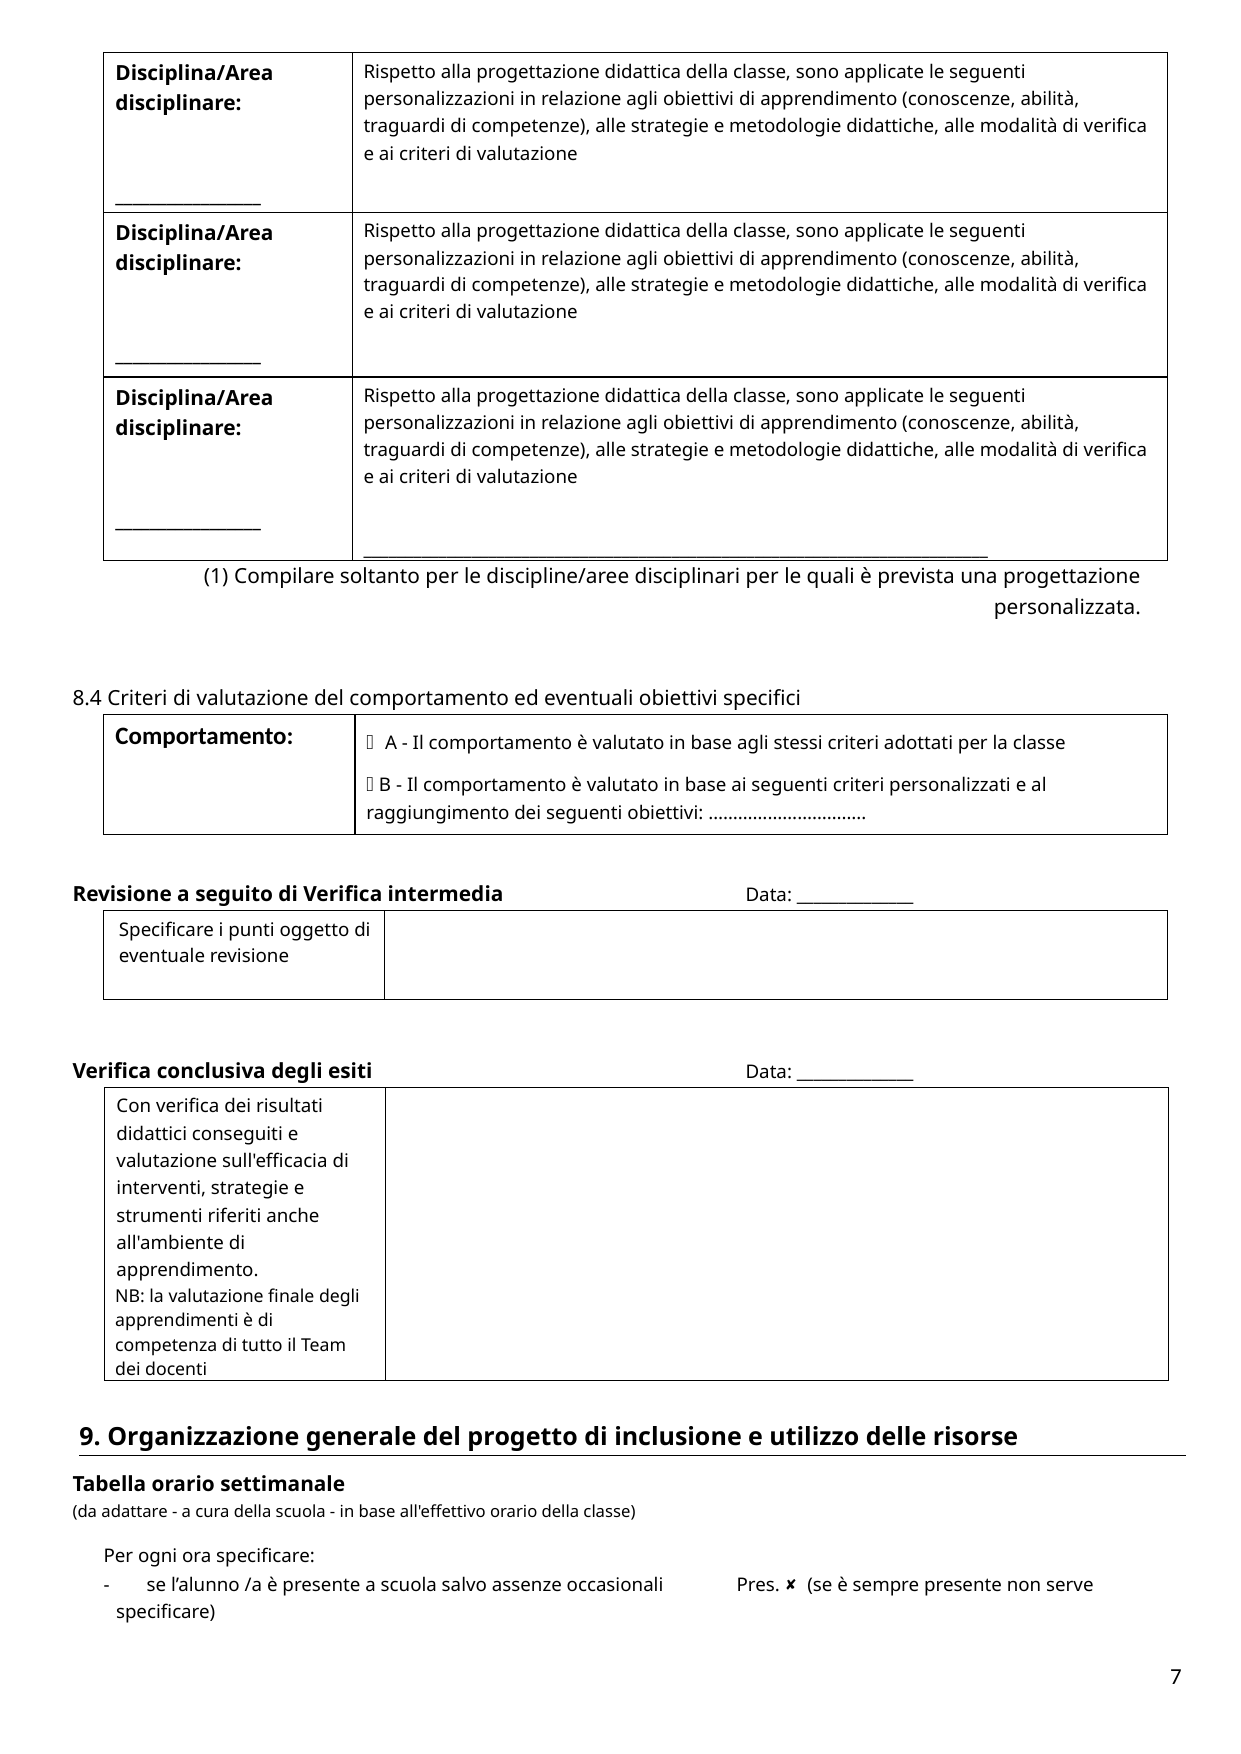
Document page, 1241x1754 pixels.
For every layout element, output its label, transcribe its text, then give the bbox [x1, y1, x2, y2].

list se l’alunno /a è presente a scuola salvo assenze occasionali Pres.  (se è sempre presente non serve specificare) [103, 1564, 1128, 1589]
table_header Specificare i punti oggetto di eventuale revisione [104, 907, 384, 995]
text (1) Compilare soltanto per le discipline/aree disciplinari per le quali è prevista una progettazione personalizzata. [73, 561, 1141, 619]
table_header [385, 907, 1167, 995]
table_cell Rispetto alla progettazione didattica della classe, sono applicate le seguenti personalizzazioni in relazione agli obiettivi di apprendimento (conoscenze, abilità, traguardi di competenze), alle strategie e metodologie didattiche, alle modalità di verifica e ai criteri di valutazione [353, 213, 1167, 376]
subtitle 9. Organizzazione generale del progetto di inclusione e utilizzo delle risorse [79, 1412, 1186, 1448]
text Per ogni ora specificare: [103, 1535, 1128, 1561]
text Revisione a seguito di Verifica intermedia Data: ______________ [72, 876, 1186, 904]
table_header [386, 1084, 1168, 1373]
table_header Con verifica dei risultati didattici conseguiti e valutazione sull'efficacia di interventi, strategie e strumenti riferiti anche all'ambiente di apprendimento. NB: la valutazione finale degli apprendimenti è di competenza di tutto il Team dei docenti [105, 1084, 385, 1373]
table_cell Rispetto alla progettazione didattica della classe, sono applicate le seguenti personalizzazioni in relazione agli obiettivi di apprendimento (conoscenze, abilità, traguardi di competenze), alle strategie e metodologie didattiche, alle modalità di verifica e ai criteri di valutazione ___________________________________________________________________________ [353, 378, 1167, 559]
table_header  A - Il comportamento è valutato in base agli stessi criteri adottati per la classe  B - Il comportamento è valutato in base ai seguenti criteri personalizzati e al raggiungimento dei seguenti obiettivi: ………………………….. [356, 711, 1167, 831]
table_header Comportamento: [104, 711, 354, 831]
table_cell Disciplina/Area disciplinare: _________________ [104, 378, 352, 559]
table_header Rispetto alla progettazione didattica della classe, sono applicate le seguenti personalizzazioni in relazione agli obiettivi di apprendimento (conoscenze, abilità, traguardi di competenze), alle strategie e metodologie didattiche, alle modalità di verifica e ai criteri di valutazione [353, 53, 1167, 212]
text 8.4 Criteri di valutazione del comportamento ed eventuali obiettivi specifici [72, 680, 1186, 709]
text (da adattare - a cura della scuola - in base all'effettivo orario della classe) [72, 1493, 1186, 1516]
text Tabella orario settimanale [72, 1462, 1186, 1491]
list se è presente l'insegnante di sostegno Sost.  [103, 1592, 1128, 1618]
table_cell Disciplina/Area disciplinare: _________________ [104, 213, 352, 376]
text Verifica conclusiva degli esiti Data: ______________ [72, 1052, 1186, 1080]
table_header Disciplina/Area disciplinare: _________________ [104, 53, 352, 212]
